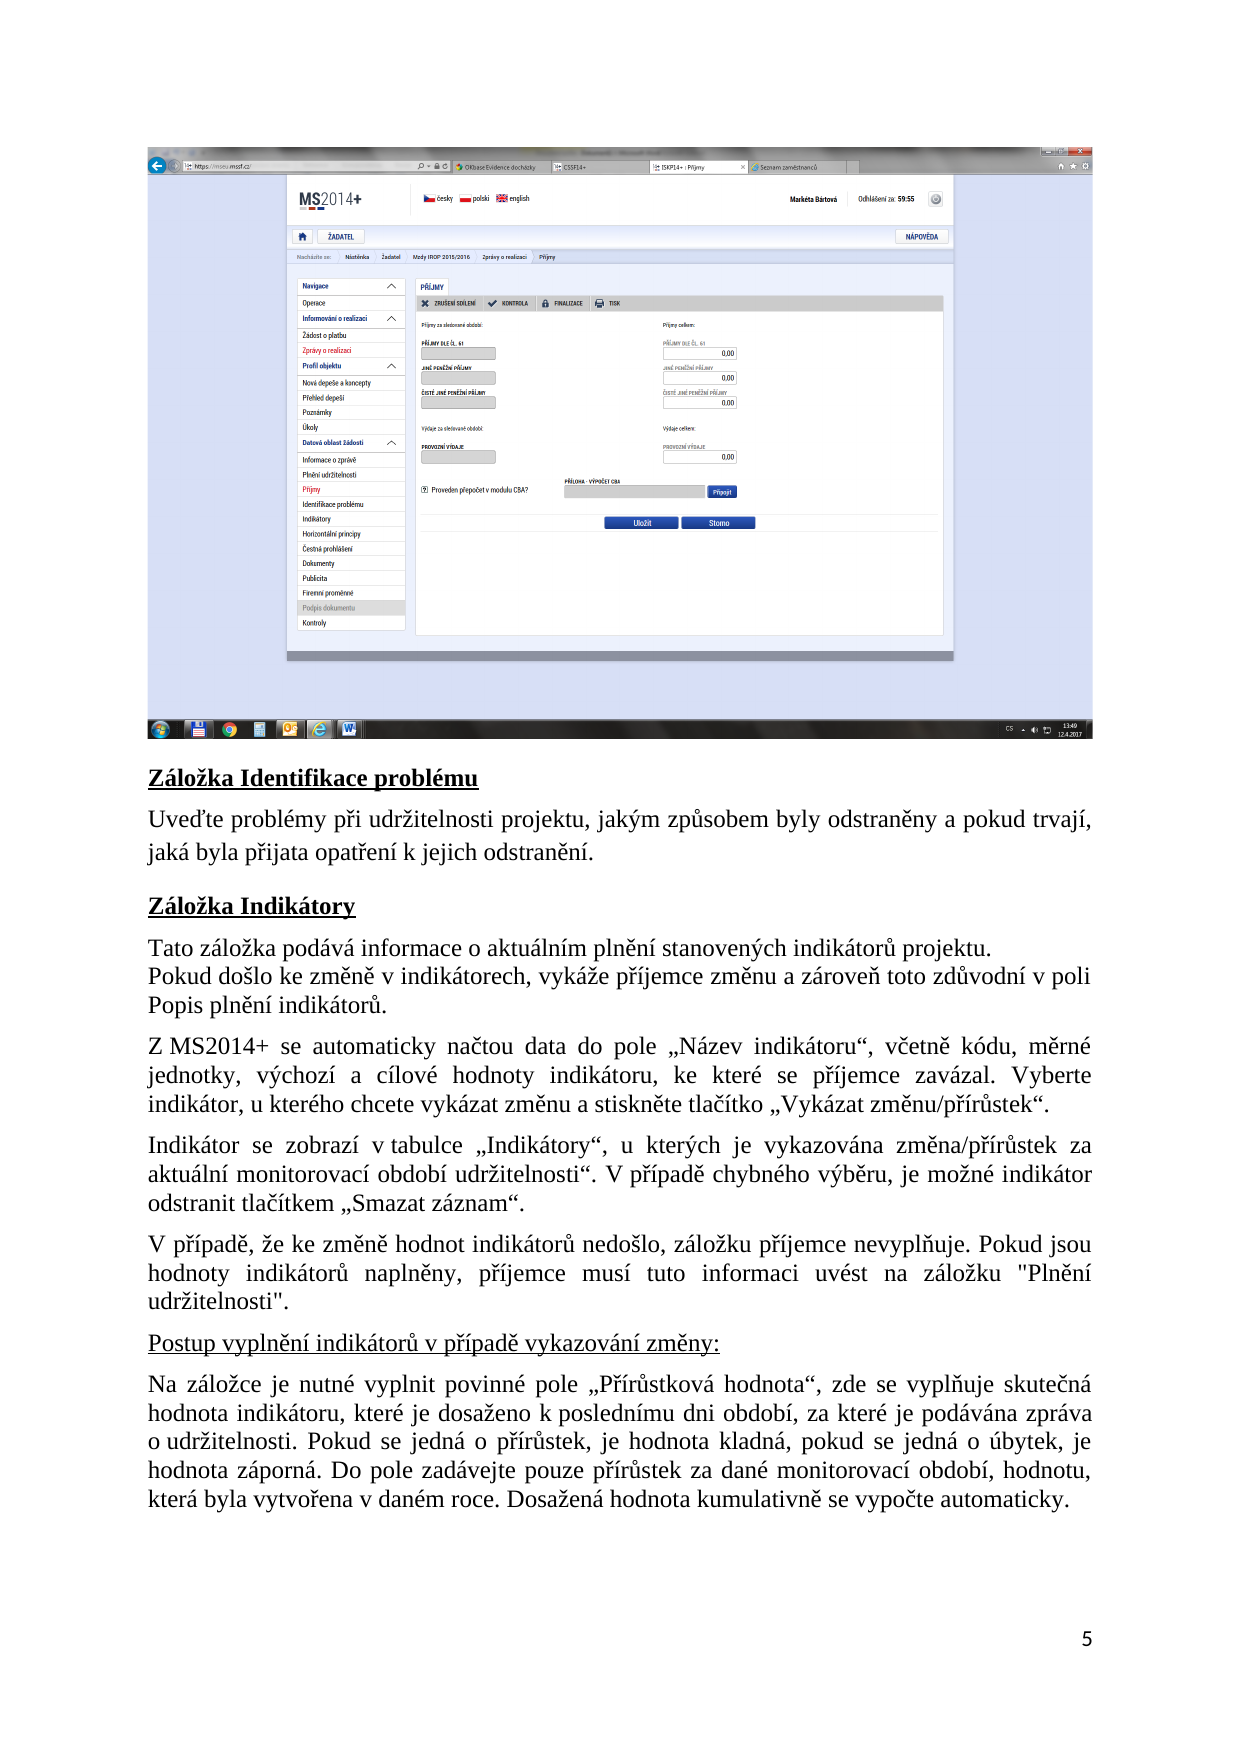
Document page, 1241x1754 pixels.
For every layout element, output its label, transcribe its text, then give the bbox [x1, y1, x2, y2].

text V případě, že ke změně hodnot indikátorů nedošlo, záložku příjemce nevyplňuje. Pokud jsou hodnoty indikátorů naplněny, příjemce musí tuto informaci uvést na záložku "Plnění udržitelnosti". [148, 1229, 1093, 1315]
text Záložka Indikátory [148, 891, 1093, 920]
text Záložka Identifikace problému [148, 763, 1093, 792]
text Z MS2014+ se automaticky načtou data do pole „Název indikátoru“, včetně kódu, měrné jednotky, výchozí a cílové hodnoty indikátoru, ke které se příjemce zavázal. Vyberte indikátor, u kterého chcete vykázat změnu a stiskněte tlačítko „Vykázat změnu/přírůstek“. [148, 1031, 1093, 1118]
text Postup vyplnění indikátorů v případě vykazování změny: [148, 1328, 1093, 1356]
text Pokud došlo ke změně v indikátorech, vykáže příjemce změnu a zároveň toto zdůvodní v poli Popis plnění indikátorů. [148, 961, 1093, 1019]
text Uveďte problémy při udržitelnosti projektu, jakým způsobem byly odstraněny a pokud trvají, jaká byla přijata opatření k jejich odstranění. [148, 804, 1093, 866]
picture [147, 147, 1093, 739]
text Na záložce je nutné vyplnit povinné pole „Přírůstková hodnota“, zde se vyplňuje skutečná hodnota indikátoru, které je dosaženo k poslednímu dni období, za které je podávána zpráva o udržitelnosti. Pokud se jedná o přírůstek, je hodnota kladná, pokud se jedná o úbytek, je hodnota záporná. Do pole zadávejte pouze přírůstek za dané monitorovací období, hodnotu, která byla vytvořena v daném roce. Dosažená hodnota kumulativně se vypočte automaticky. [148, 1369, 1093, 1513]
text Tato záložka podává informace o aktuálním plnění stanovených indikátorů projektu. [148, 933, 1093, 961]
text Indikátor se zobrazí v tabulce „Indikátory“, u kterých je vykazována změna/přírůstek za aktuální monitorovací období udržitelnosti“. V případě chybného výběru, je možné indikátor odstranit tlačítkem „Smazat záznam“. [148, 1130, 1093, 1216]
